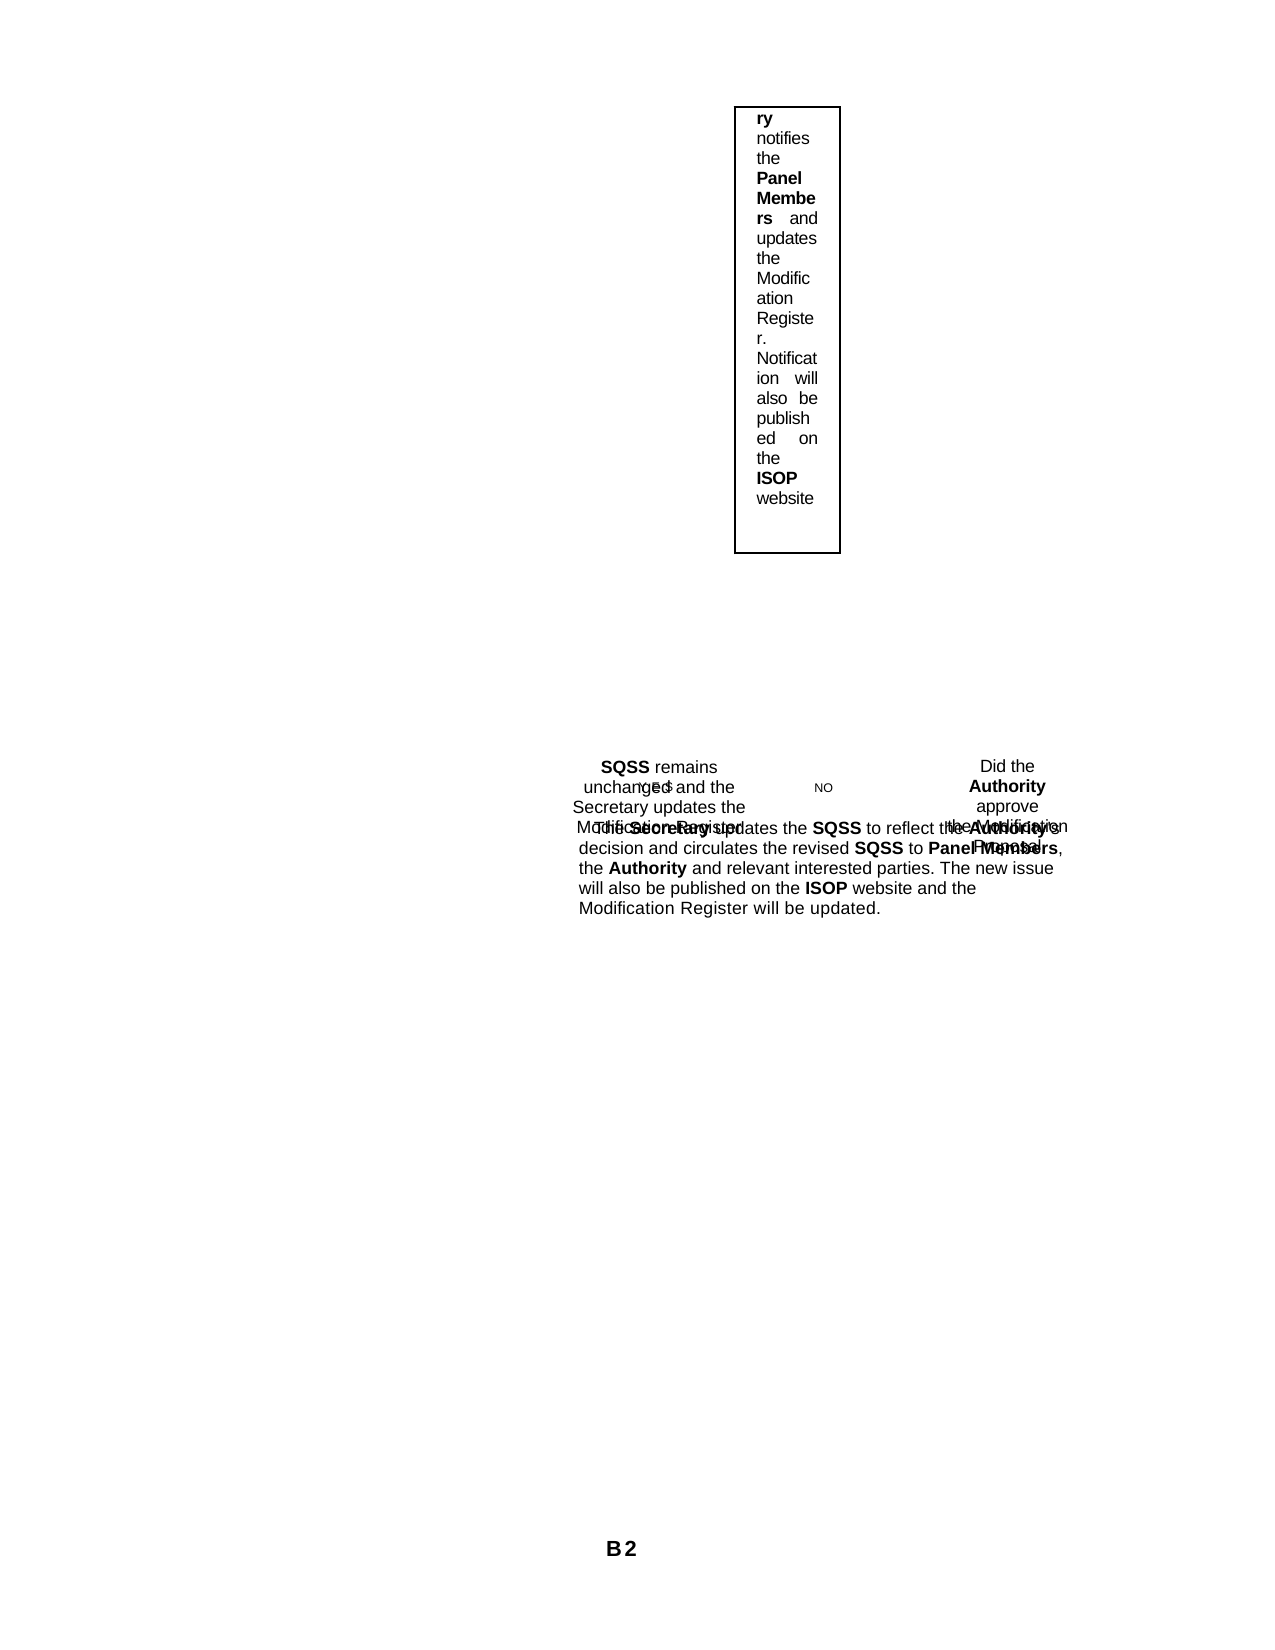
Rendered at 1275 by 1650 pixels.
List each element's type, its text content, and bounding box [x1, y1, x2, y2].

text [736, 108, 839, 552]
table_header The Secretary updates the SQSS to reflect the Authority's decision and circulates the revised SQSS to Panel Members, the Authority and relevant interested parties. The new issue will also be published on the ISOP website and the Modification Register will be updated. [553, 814, 1115, 941]
text YES [552, 780, 759, 794]
